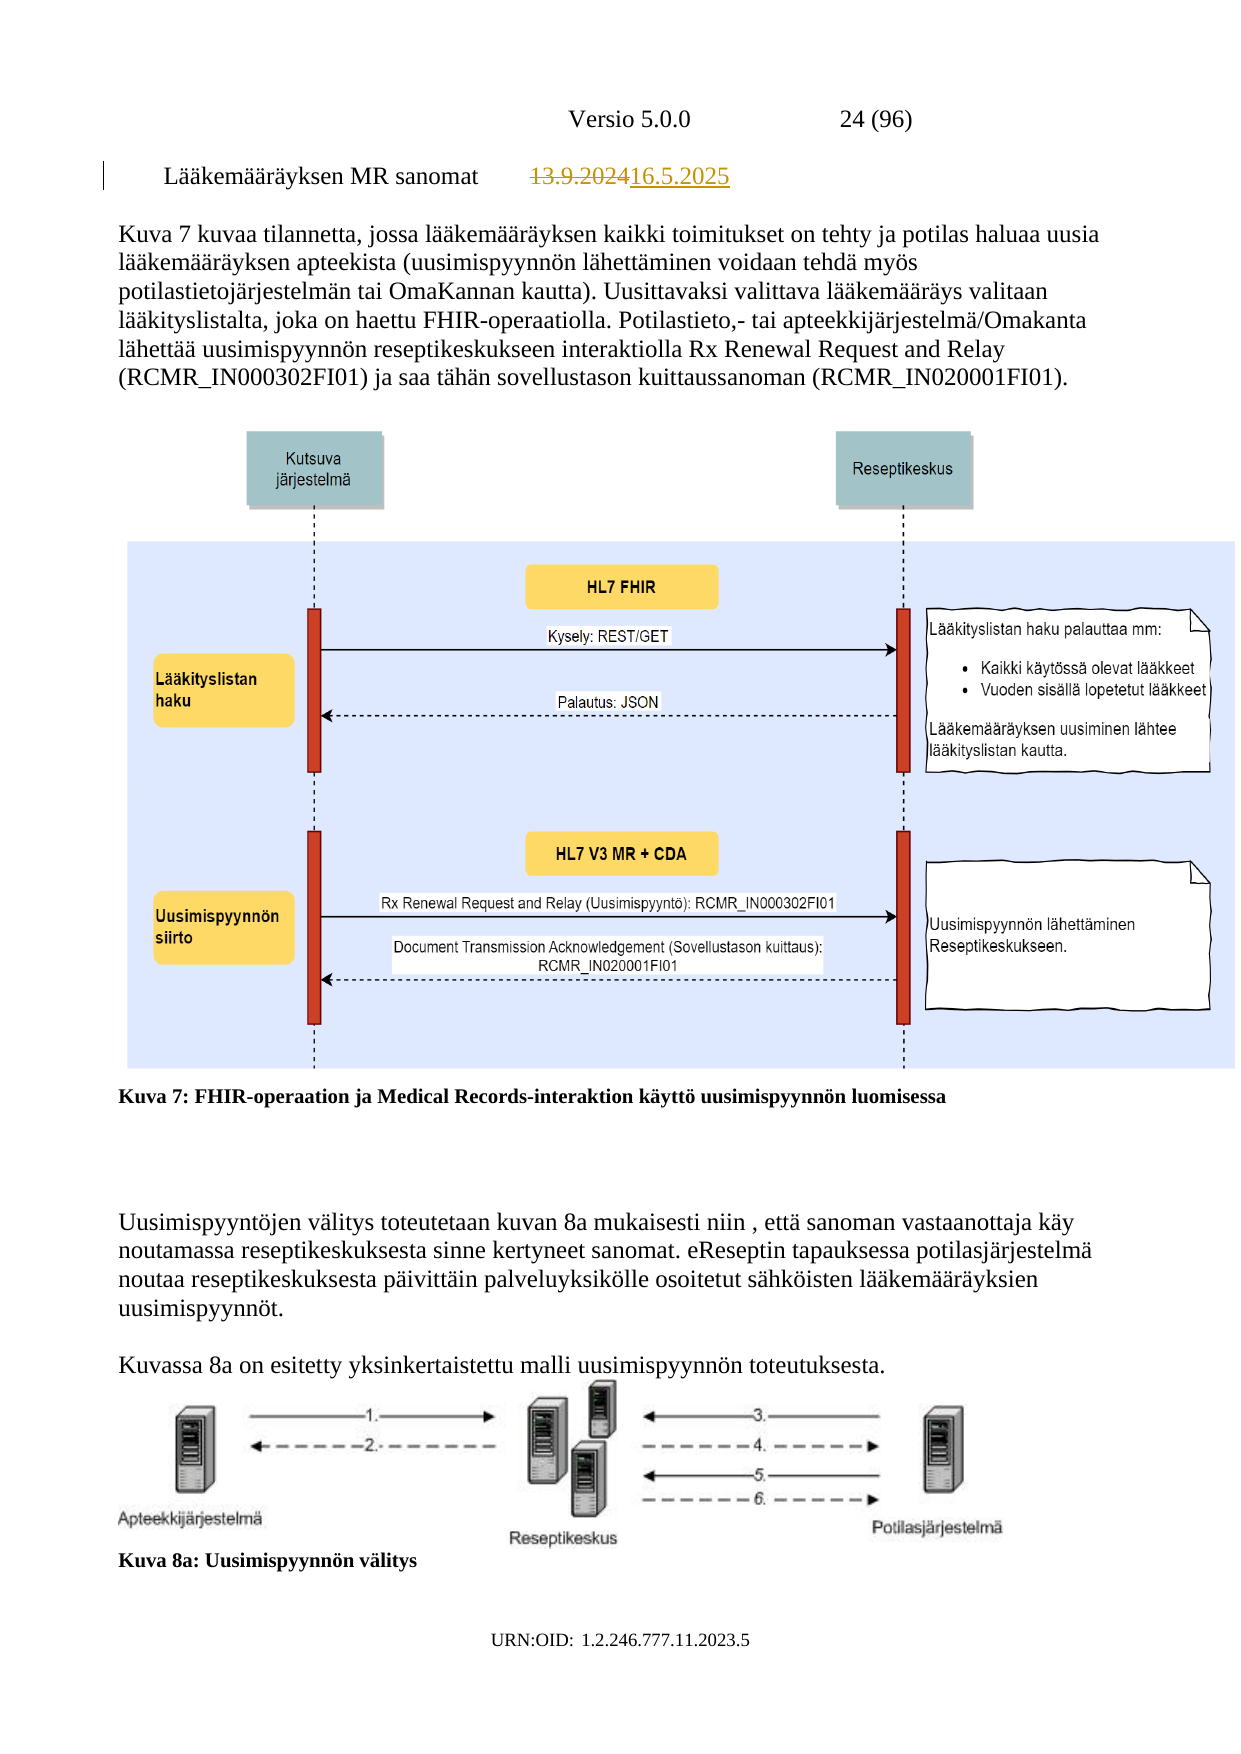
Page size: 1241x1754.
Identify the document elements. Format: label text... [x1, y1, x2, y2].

text Kuva 7: FHIR-operaation ja Medical Records-interaktion käyttö uusimispyynnön luomisessa [118, 1084, 1122, 1108]
picture [118, 420, 1239, 1072]
text Kuva 8a: Uusimispyynnön välitys [118, 1548, 1122, 1572]
picture [118, 1379, 1003, 1549]
text Kuvassa 8a on esitetty yksinkertaistettu malli uusimispyynnön toteutuksesta. [118, 1351, 1122, 1379]
text Kuva 7 kuvaa tilannetta, jossa lääkemääräyksen kaikki toimitukset on tehty ja potilas haluaa uusia lääkemääräyksen apteekista (uusimispyynnön lähettäminen voidaan tehdä myös potilastietojärjestelmän tai OmaKannan kautta). Uusittavaksi valittava lääkemääräys valitaan lääkityslistalta, joka on haettu FHIR-operaatiolla. Potilastieto,- tai apteekkijärjestelmä/Omakanta lähettää uusimispyynnön reseptikeskukseen interaktiolla Rx Renewal Request and Relay (RCMR_IN000302FI01) ja saa tähän sovellustason kuittaussanoman (RCMR_IN020001FI01). [118, 219, 1122, 391]
text Uusimispyyntöjen välitys toteutetaan kuvan 8a mukaisesti niin , että sanoman vastaanottaja käy noutamassa reseptikeskuksesta sinne kertyneet sanomat. eReseptin tapauksessa potilasjärjestelmä noutaa reseptikeskuksesta päivittäin palveluyksikölle osoitetut sähköisten lääkemääräyksien uusimispyynnöt. [118, 1207, 1122, 1322]
